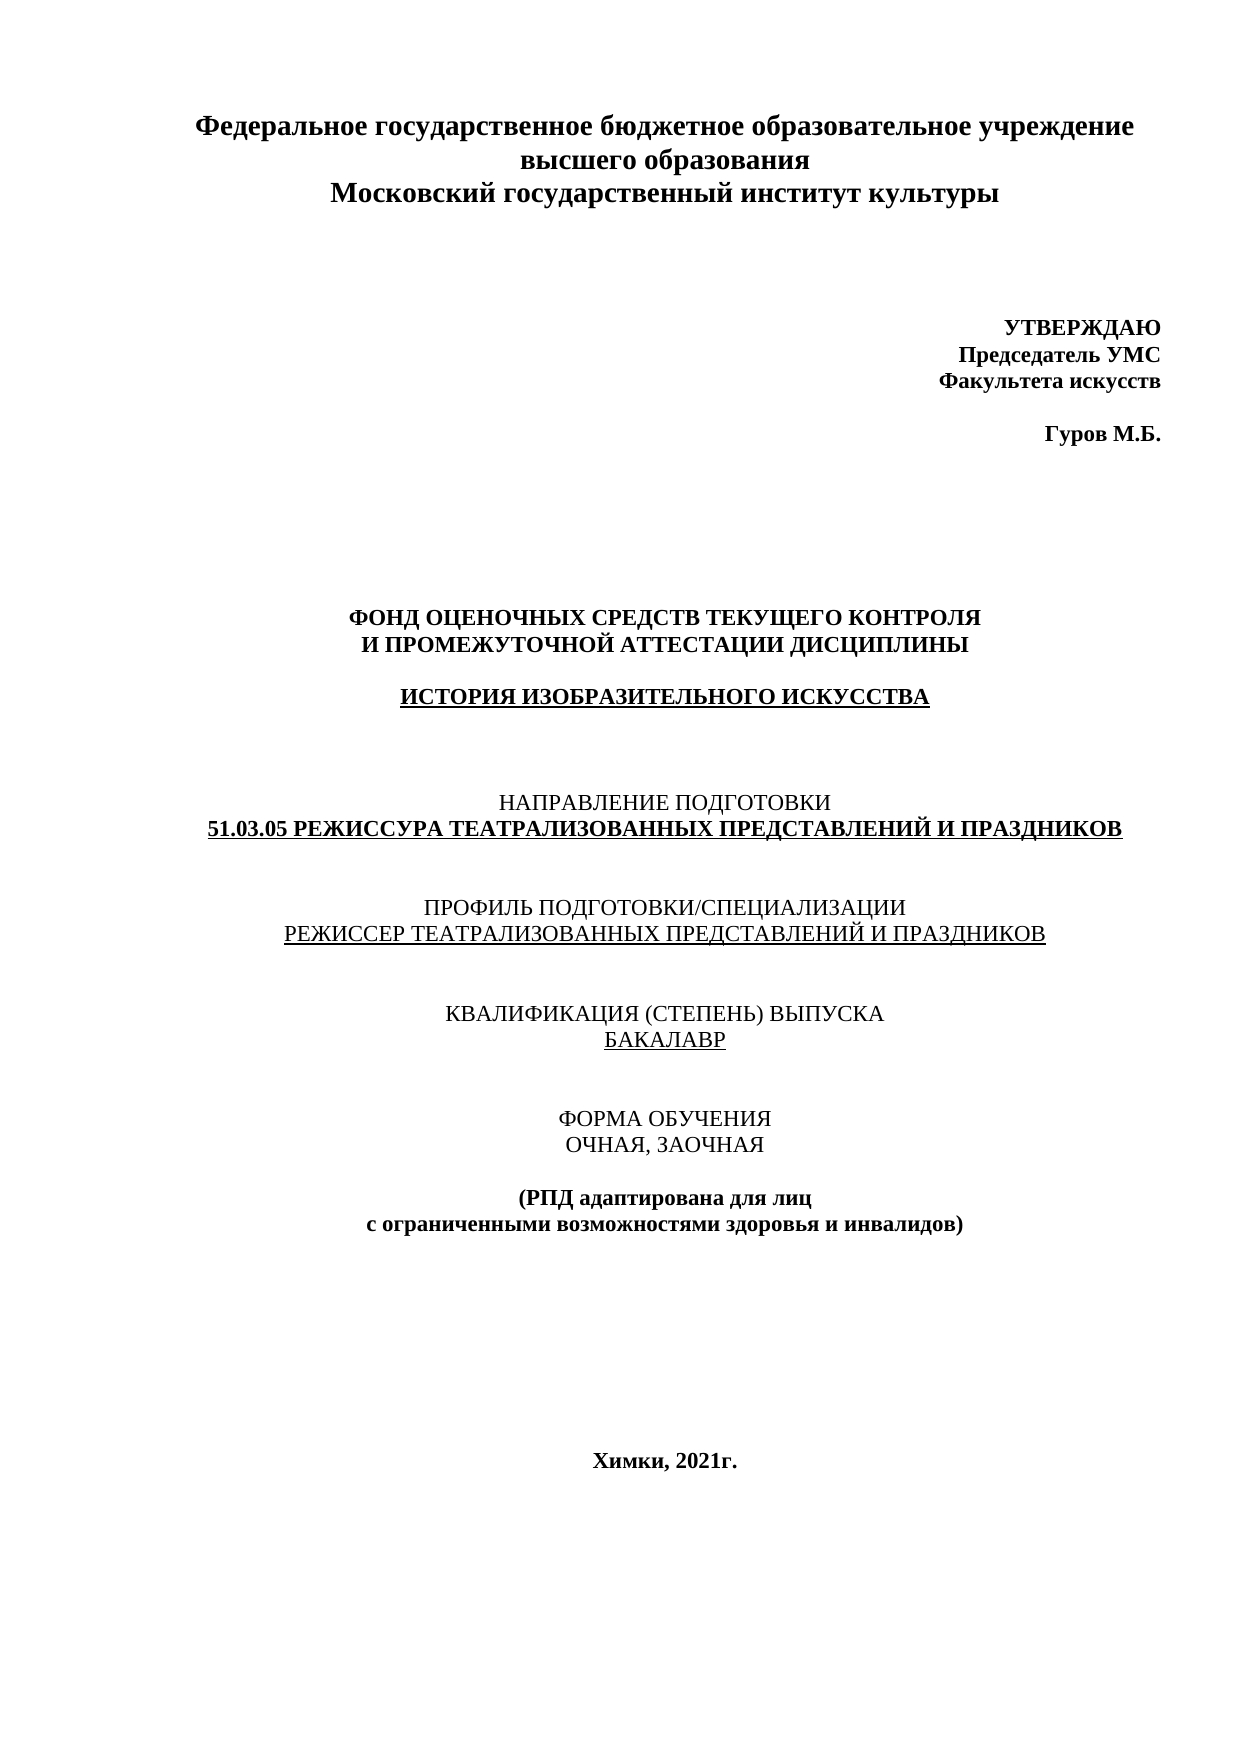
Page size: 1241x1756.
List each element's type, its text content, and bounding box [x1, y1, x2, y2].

text Председатель УМС [169, 341, 1161, 367]
text ФОРМА ОБУЧЕНИЯ [169, 1105, 1161, 1131]
text УТВЕРЖДАЮ [169, 314, 1161, 341]
text Гуров М.Б. [169, 420, 1161, 446]
text БАКАЛАВР [169, 1026, 1161, 1052]
text И ПРОМЕЖУТОЧНОЙ АТТЕСТАЦИИ ДИСЦИПЛИНЫ [169, 631, 1161, 683]
text ОЧНАЯ, ЗАОЧНАЯ [169, 1131, 1161, 1158]
text ИСТОРИЯ ИЗОБРАЗИТЕЛЬНОГО ИСКУССТВА [169, 683, 1161, 710]
text 51.03.05 РЕЖИССУРА ТЕАТРАЛИЗОВАННЫХ ПРЕДСТАВЛЕНИЙ И ПРАЗДНИКОВ [169, 815, 1161, 841]
text НАПРАВЛЕНИЕ ПОДГОТОВКИ [169, 789, 1161, 815]
text ФОНД ОЦЕНОЧНЫХ СРЕДСТВ ТЕКУЩЕГО КОНТРОЛЯ [169, 604, 1161, 631]
text Федеральное государственное бюджетное образовательное учреждение [169, 108, 1161, 142]
text ПРОФИЛЬ ПОДГОТОВКИ/СПЕЦИАЛИЗАЦИИ [169, 894, 1161, 921]
text КВАЛИФИКАЦИЯ (СТЕПЕНЬ) ВЫПУСКА [169, 999, 1161, 1026]
text с ограниченными возможностями здоровья и инвалидов) [169, 1210, 1161, 1237]
text РЕЖИССЕР ТЕАТРАЛИЗОВАННЫХ ПРЕДСТАВЛЕНИЙ И ПРАЗДНИКОВ [169, 921, 1161, 947]
text Московский государственный институт культуры [169, 175, 1161, 209]
text Химки, 2021г. [169, 1448, 1161, 1474]
text (РПД адаптирована для лиц [169, 1184, 1161, 1210]
text высшего образования [169, 142, 1161, 175]
text Факультета искусств [169, 367, 1161, 393]
